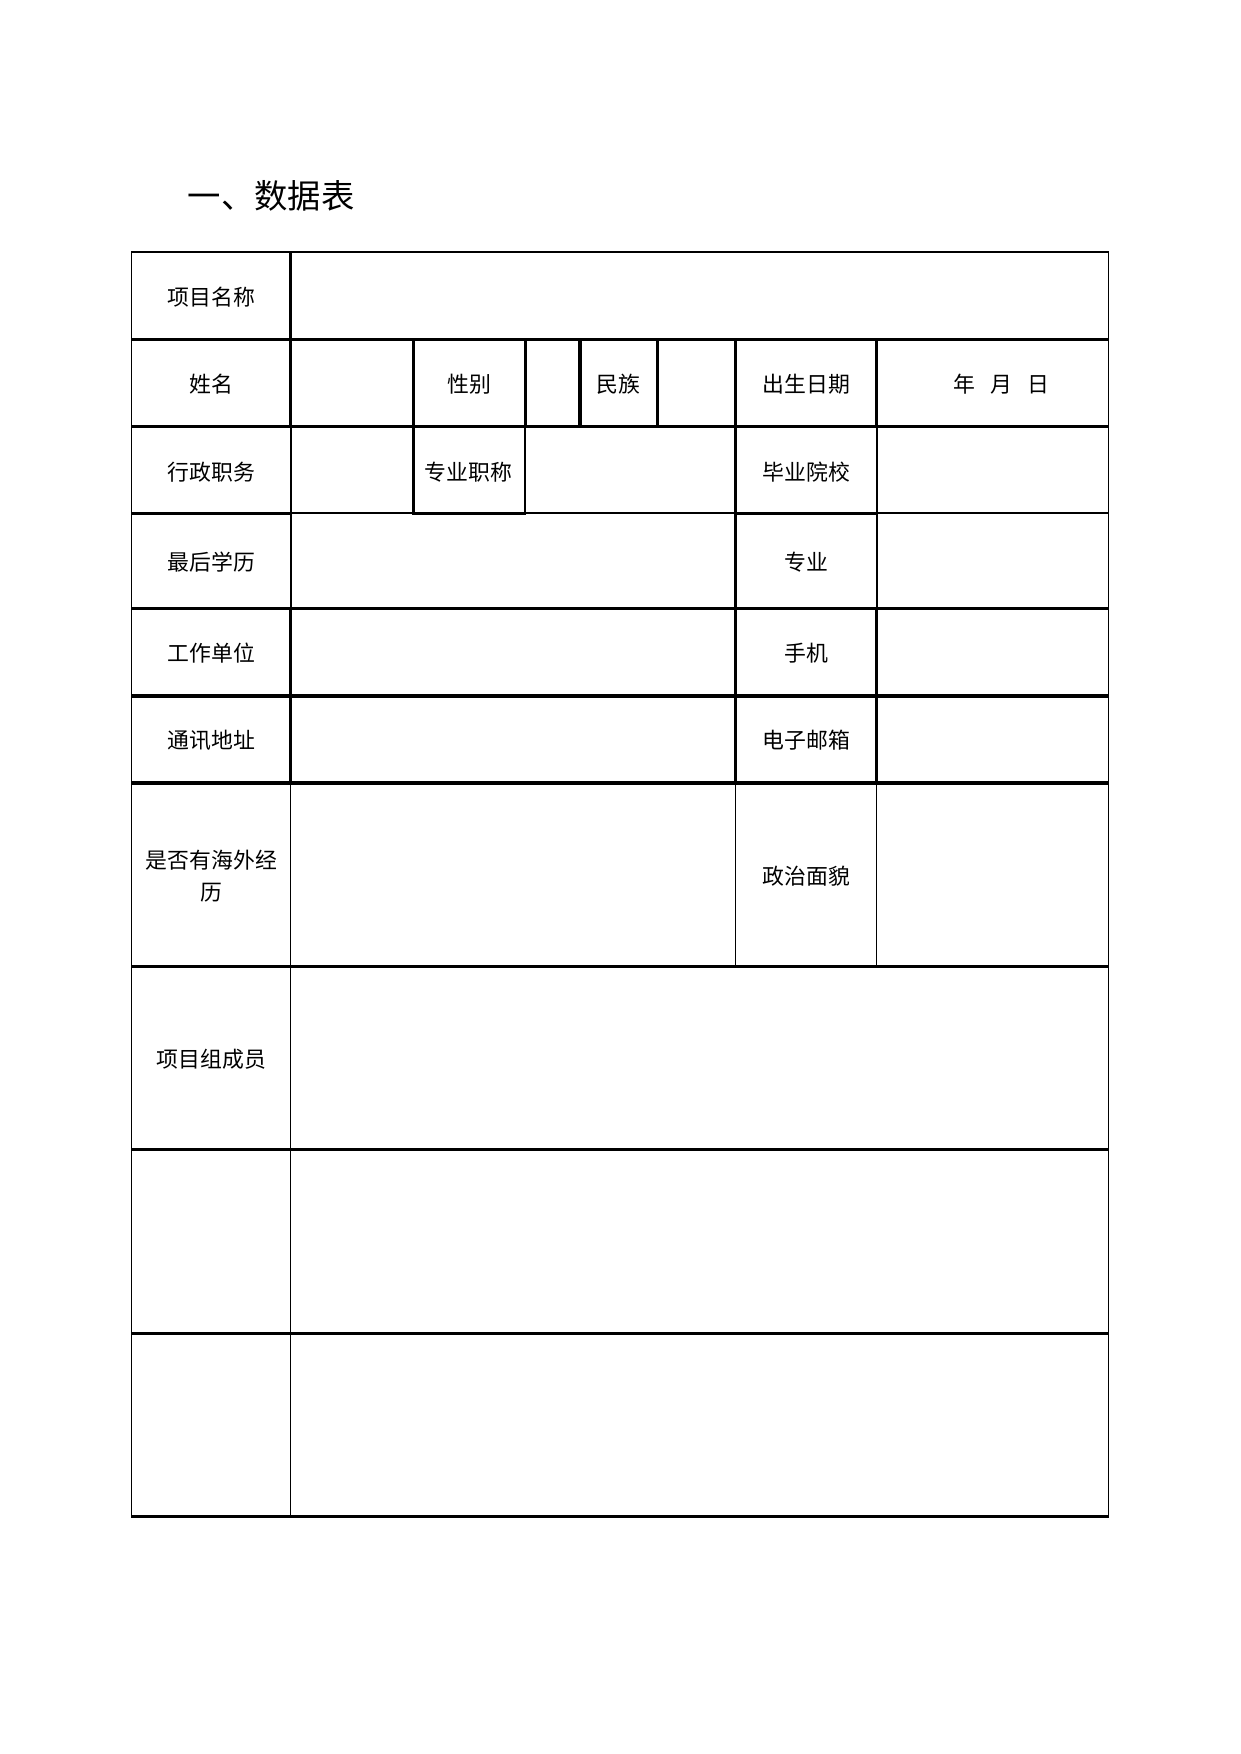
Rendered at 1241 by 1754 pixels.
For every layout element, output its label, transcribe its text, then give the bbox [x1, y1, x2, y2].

table_cell [291, 968, 1108, 1148]
table_cell [659, 341, 734, 425]
text 一、数据表 [187, 162, 1053, 227]
table_cell 政治面貌 [736, 785, 876, 965]
table_cell [132, 1335, 290, 1515]
table_cell [878, 698, 1108, 781]
table_cell 毕业院校 [737, 428, 876, 512]
table_cell [291, 1335, 1108, 1515]
table_cell [526, 428, 734, 512]
table_cell 专业职称 [415, 428, 524, 512]
table_cell 手机 [737, 610, 875, 694]
table_cell [292, 514, 734, 607]
table_cell [132, 1151, 290, 1332]
table_cell [292, 698, 734, 781]
table_cell 通讯地址 [132, 698, 289, 781]
table_cell 民族 [582, 341, 656, 425]
table_cell [527, 341, 578, 425]
table_cell [878, 514, 1108, 607]
table_cell [291, 1151, 1108, 1332]
table_cell 是否有海外经历 [132, 785, 290, 965]
table_cell 性别 [415, 341, 524, 425]
table_cell [292, 341, 412, 425]
table_cell [291, 785, 735, 965]
table_cell 年 月 日 [878, 341, 1108, 425]
table_cell 电子邮箱 [737, 698, 875, 781]
table_header [292, 253, 1108, 338]
table_cell 行政职务 [132, 428, 290, 512]
table_header 项目名称 [132, 253, 289, 338]
table_cell [292, 610, 734, 694]
table_cell 项目组成员 [132, 968, 290, 1148]
table_cell 出生日期 [737, 341, 875, 425]
table_cell 专业 [737, 515, 876, 607]
table_cell 最后学历 [132, 515, 290, 607]
table_cell 工作单位 [132, 610, 289, 694]
table_cell [878, 610, 1108, 694]
table_cell [878, 428, 1108, 512]
table_cell [292, 428, 412, 512]
table_cell 姓名 [132, 341, 289, 425]
table_cell [877, 785, 1108, 965]
